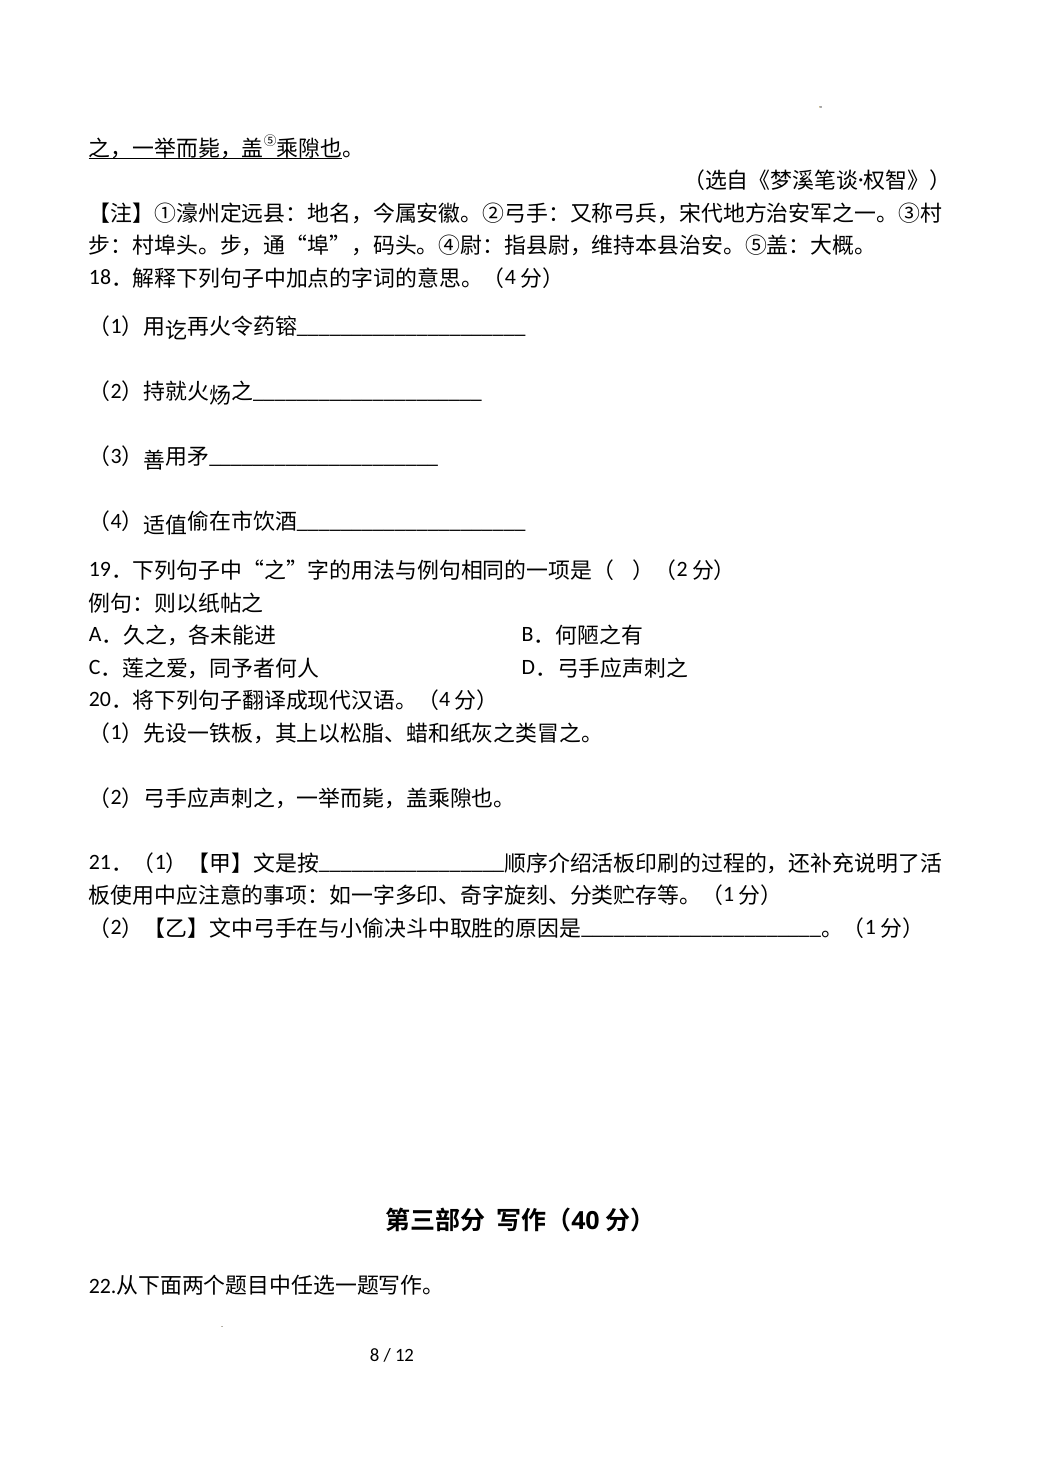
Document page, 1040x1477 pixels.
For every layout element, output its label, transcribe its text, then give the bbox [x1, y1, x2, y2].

text 例句：则以纸帖之 [88, 585, 951, 618]
text （2）持就火炀之_____________________ [88, 358, 951, 423]
text （选自《梦溪笔谈·权智》） [88, 163, 951, 195]
text 【注】①濠州定远县：地名，今属安徽。②弓手：又称弓兵，宋代地方治安军之一。③村步：村埠头。步，通“埠”，码头。④尉：指县尉，维持本县治安。⑤盖：大概。 [88, 195, 951, 260]
text （4）适值偷在市饮酒_____________________ [88, 488, 951, 553]
text A．久之，各未能进 B．何陋之有 [88, 618, 951, 650]
text 20．将下列句子翻译成现代汉语。（4分） [88, 683, 951, 715]
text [88, 130, 951, 163]
text （1）先设一铁板，其上以松脂、蜡和纸灰之类冒之。 [88, 715, 951, 748]
list 第三部分 写作（40分） [88, 1186, 951, 1251]
text 19．下列句子中“之”字的用法与例句相同的一项是（ ）（2分） [88, 553, 951, 585]
text （2）【乙】文中弓手在与小偷决斗中取胜的原因是______________________。（1分） [88, 910, 951, 943]
text 21．（1）【甲】文是按_________________顺序介绍活板印刷的过程的，还补充说明了活板使用中应注意的事项：如一字多印、奇字旋刻、分类贮存等。（1分） [88, 845, 951, 910]
text C．莲之爱，同予者何人 D．弓手应声刺之 [88, 650, 951, 683]
text 18．解释下列句子中加点的字词的意思。（4分） [88, 260, 951, 293]
text （3）善用矛_____________________ [88, 423, 951, 488]
list 22.从下面两个题目中任选一题写作。 [88, 1268, 951, 1300]
text （1）用讫再火令药镕_____________________ [88, 293, 951, 358]
list 弓手应声刺之，一举而毙，盖乘隙也。 [88, 780, 951, 813]
